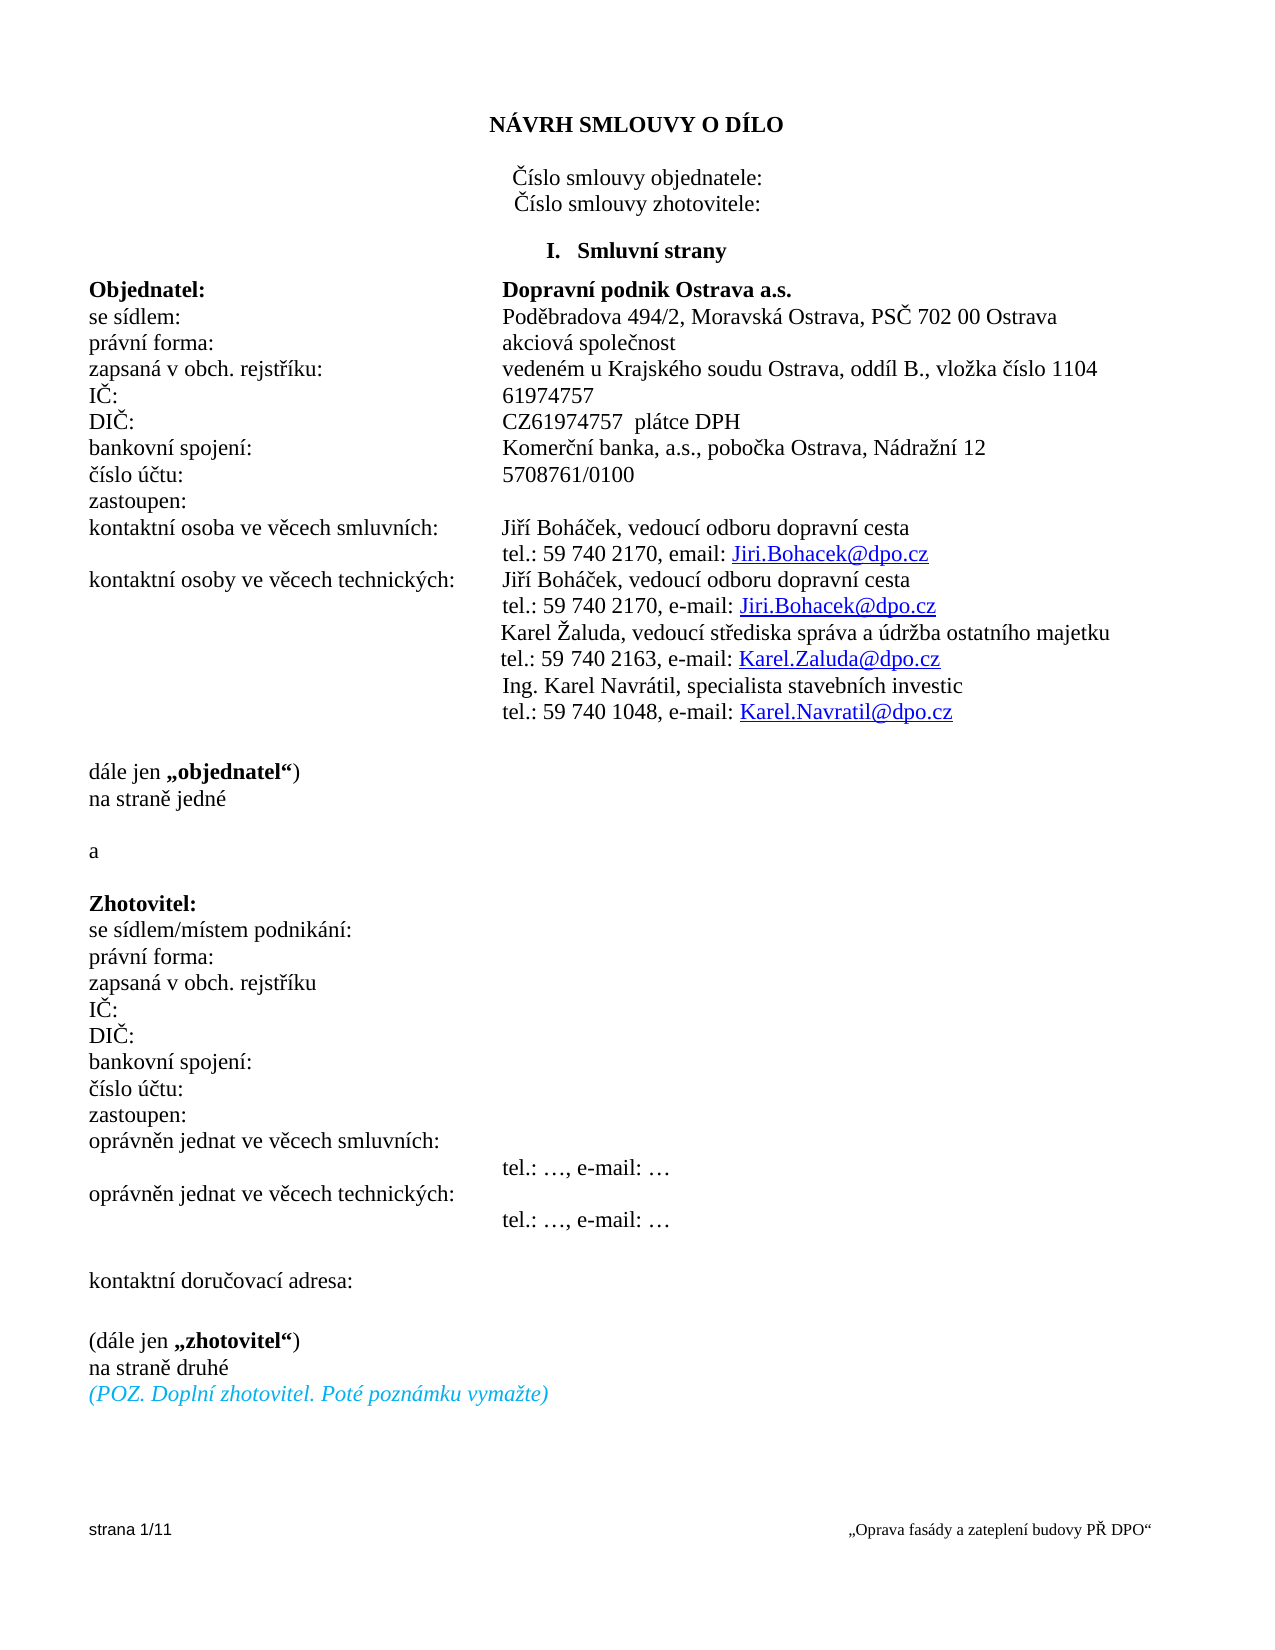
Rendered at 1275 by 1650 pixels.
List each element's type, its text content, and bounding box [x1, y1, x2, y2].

text Karel Žaluda, vedoucí střediska správa a údržba ostatního majetku [89, 619, 1184, 645]
text zapsaná v obch. rejstříku: vedeném u Krajského soudu Ostrava, oddíl B., vložka číslo 1104 [89, 355, 1184, 382]
text tel.: 59 740 2170, e-mail: Jiri.Bohacek@dpo.cz [89, 593, 1184, 619]
text kontaktní osoba ve věcech smluvních: Jiří Boháček, vedoucí odboru dopravní cesta [89, 513, 1184, 540]
text kontaktní osoby ve věcech technických: Jiří Boháček, vedoucí odboru dopravní cesta [89, 566, 1184, 593]
text DIČ: CZ61974757 plátce DPH [89, 408, 1184, 434]
text oprávněn jednat ve věcech technických: [89, 1180, 1184, 1206]
text IČ: [89, 996, 1184, 1022]
text Ing. Karel Navrátil, specialista stavebních investic [89, 672, 1184, 698]
text číslo účtu: [89, 1075, 1184, 1101]
text Číslo smlouvy objednatele: [89, 164, 1186, 190]
text IČ: 61974757 [89, 382, 1184, 408]
text a [89, 837, 1184, 864]
title NÁVRH SMLOUVY O DÍLO [89, 111, 1184, 138]
text na straně jedné [89, 785, 1184, 811]
text tel.: 59 740 2163, e-mail: Karel.Zaluda@dpo.cz [89, 645, 1184, 672]
text kontaktní doručovací adresa: [89, 1267, 1184, 1293]
text tel.: 59 740 2170, email: Jiri.Bohacek@dpo.cz [89, 540, 1184, 566]
text oprávněn jednat ve věcech smluvních: [89, 1127, 1184, 1154]
text Číslo smlouvy zhotovitele: [89, 190, 1186, 217]
text tel.: …, e-mail: … [89, 1206, 1184, 1233]
text se sídlem/místem podnikání: [89, 917, 1184, 943]
text právní forma: [89, 943, 1184, 969]
subtitle Smluvní strany [89, 237, 1184, 264]
text číslo účtu: 5708761/0100 [89, 461, 1184, 487]
text tel.: …, e-mail: … [89, 1154, 1184, 1180]
text tel.: 59 740 1048, e-mail: Karel.Navratil@dpo.cz [89, 698, 1184, 724]
text Objednatel: Dopravní podnik Ostrava a.s. [89, 276, 1184, 303]
text zapsaná v obch. rejstříku [89, 969, 1184, 996]
text Zhotovitel: [89, 890, 1184, 917]
text právní forma: akciová společnost [89, 329, 1184, 355]
text DIČ: [89, 1022, 1184, 1048]
text se sídlem: Poděbradova 494/2, Moravská Ostrava, PSČ 702 00 Ostrava [89, 303, 1184, 329]
text bankovní spojení: [89, 1048, 1184, 1075]
text (POZ. Doplní zhotovitel. Poté poznámku vymažte) [89, 1380, 1184, 1406]
text (dále jen „zhotovitel“) [89, 1327, 1184, 1354]
text dále jen „objednatel“) [89, 758, 1184, 785]
text na straně druhé [89, 1354, 1184, 1380]
text zastoupen: [89, 487, 1184, 513]
text zastoupen: [89, 1101, 1184, 1127]
text bankovní spojení: Komerční banka, a.s., pobočka Ostrava, Nádražní 12 [89, 434, 1184, 461]
